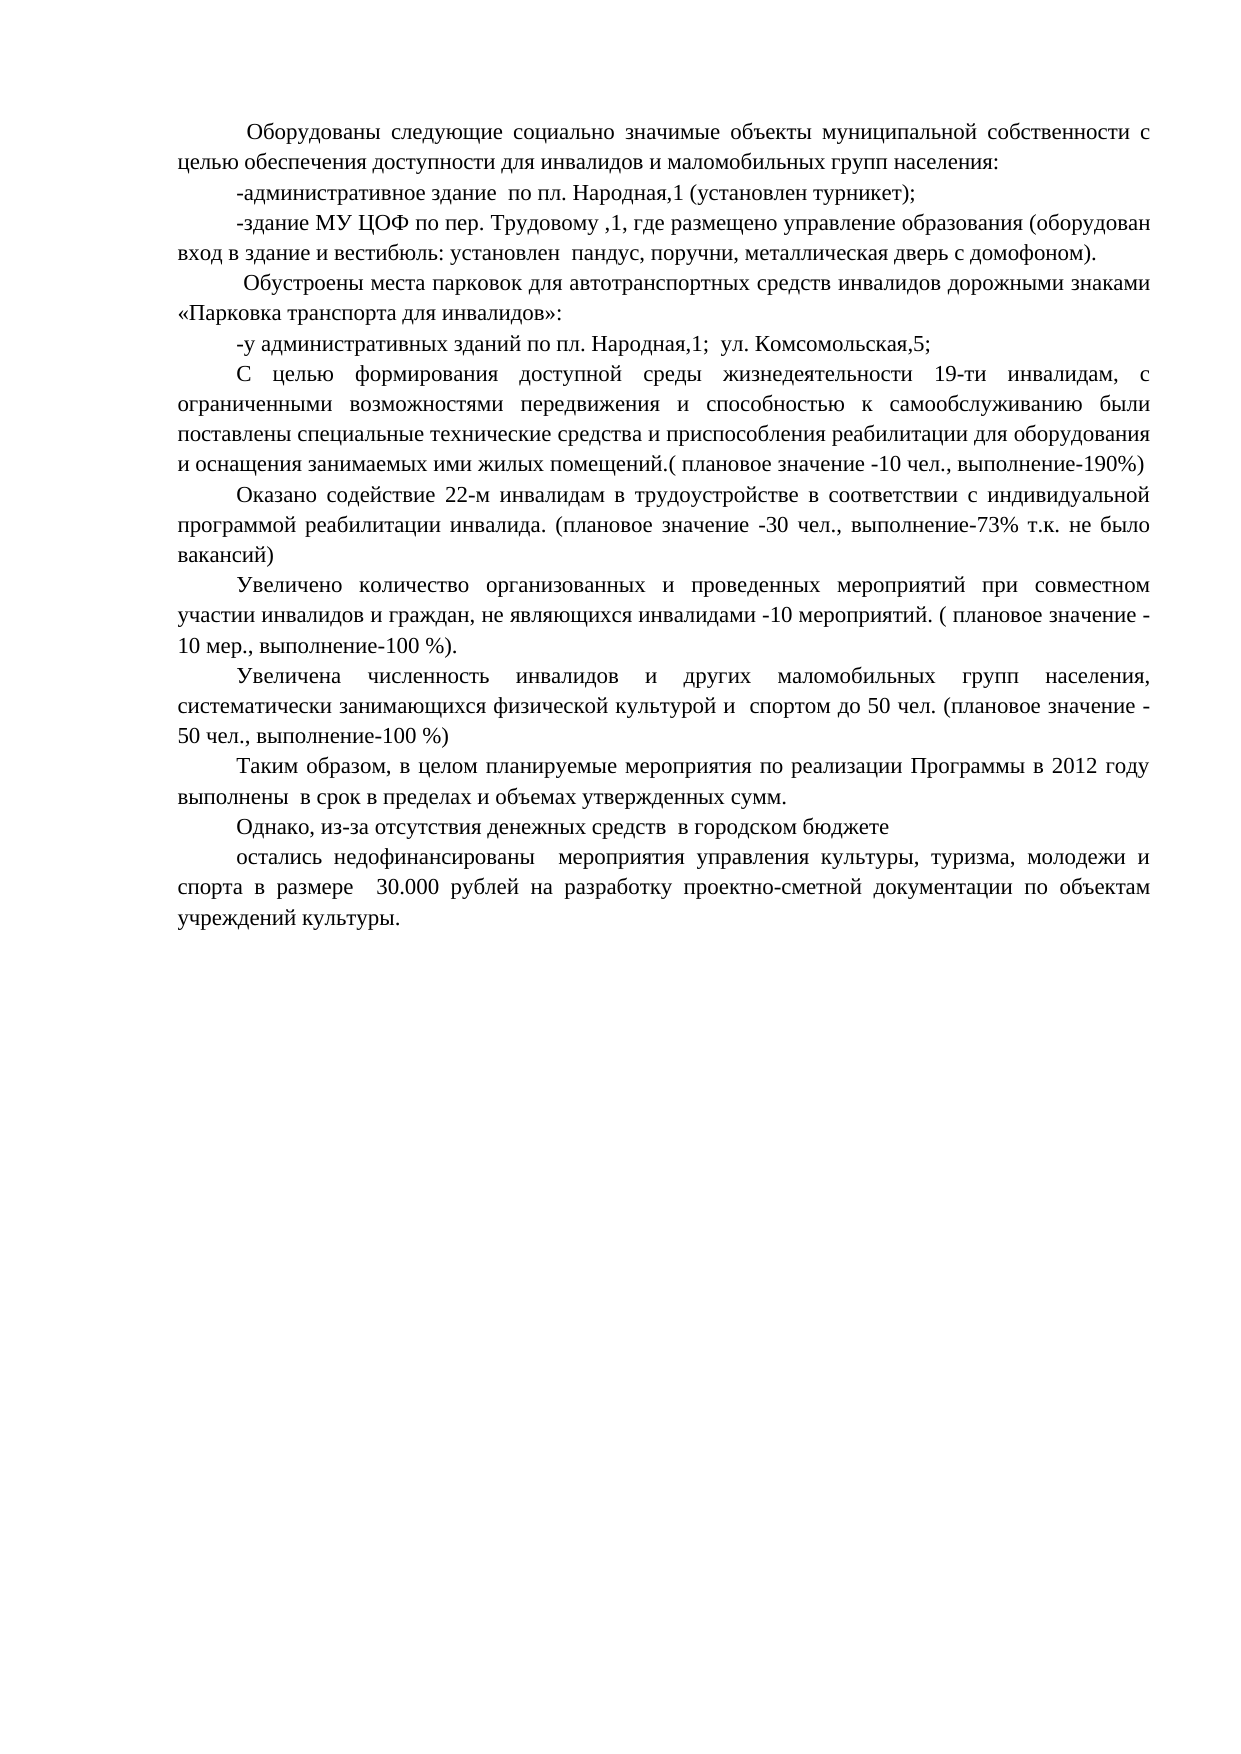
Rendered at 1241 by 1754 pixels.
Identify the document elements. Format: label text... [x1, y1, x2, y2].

list Оборудованы следующие социально значимые объекты муниципальной собственности с целью обеспечения доступности для инвалидов и маломобильных групп населения: [177, 118, 1152, 175]
list Оказано содействие 22-м инвалидам в трудоустройстве в соответствии с индивидуальной программой реабилитации инвалида. (плановое значение -30 чел., выполнение-73% т.к. не было вакансий) [177, 481, 1152, 567]
list остались недофинансированы мероприятия управления культуры, туризма, молодежи и спорта в размере 30.000 рублей на разработку проектно-сметной документации по объектам учреждений культуры. [177, 843, 1152, 930]
list -административное здание по пл. Народная,1 (установлен турникет); [177, 178, 1152, 205]
list Однако, из-за отсутствия денежных средств в городском бюджете [177, 813, 1152, 839]
list С целью формирования доступной среды жизнедеятельности 19-ти инвалидам, с ограниченными возможностями передвижения и способностью к самообслуживанию были поставлены специальные технические средства и приспособления реабилитации для оборудования и оснащения занимаемых ими жилых помещений.( плановое значение -10 чел., выполнение-190%) [177, 360, 1152, 477]
list Увеличено количество организованных и проведенных мероприятий при совместном участии инвалидов и граждан, не являющихся инвалидами -10 мероприятий. ( плановое значение -10 мер., выполнение-100 %). [177, 571, 1152, 658]
list -здание МУ ЦОФ по пер. Трудовому ,1, где размещено управление образования (оборудован вход в здание и вестибюль: установлен пандус, поручни, металлическая дверь с домофоном). [177, 209, 1152, 265]
list -у административных зданий по пл. Народная,1; ул. Комсомольская,5; [177, 329, 1152, 356]
list Увеличена численность инвалидов и других маломобильных групп населения, систематически занимающихся физической культурой и спортом до 50 чел. (плановое значение -50 чел., выполнение-100 %) [177, 662, 1152, 749]
list Таким образом, в целом планируемые мероприятия по реализации Программы в 2012 году выполнены в срок в пределах и объемах утвержденных сумм. [177, 752, 1152, 809]
list Обустроены места парковок для автотранспортных средств инвалидов дорожными знаками «Парковка транспорта для инвалидов»: [177, 269, 1152, 326]
